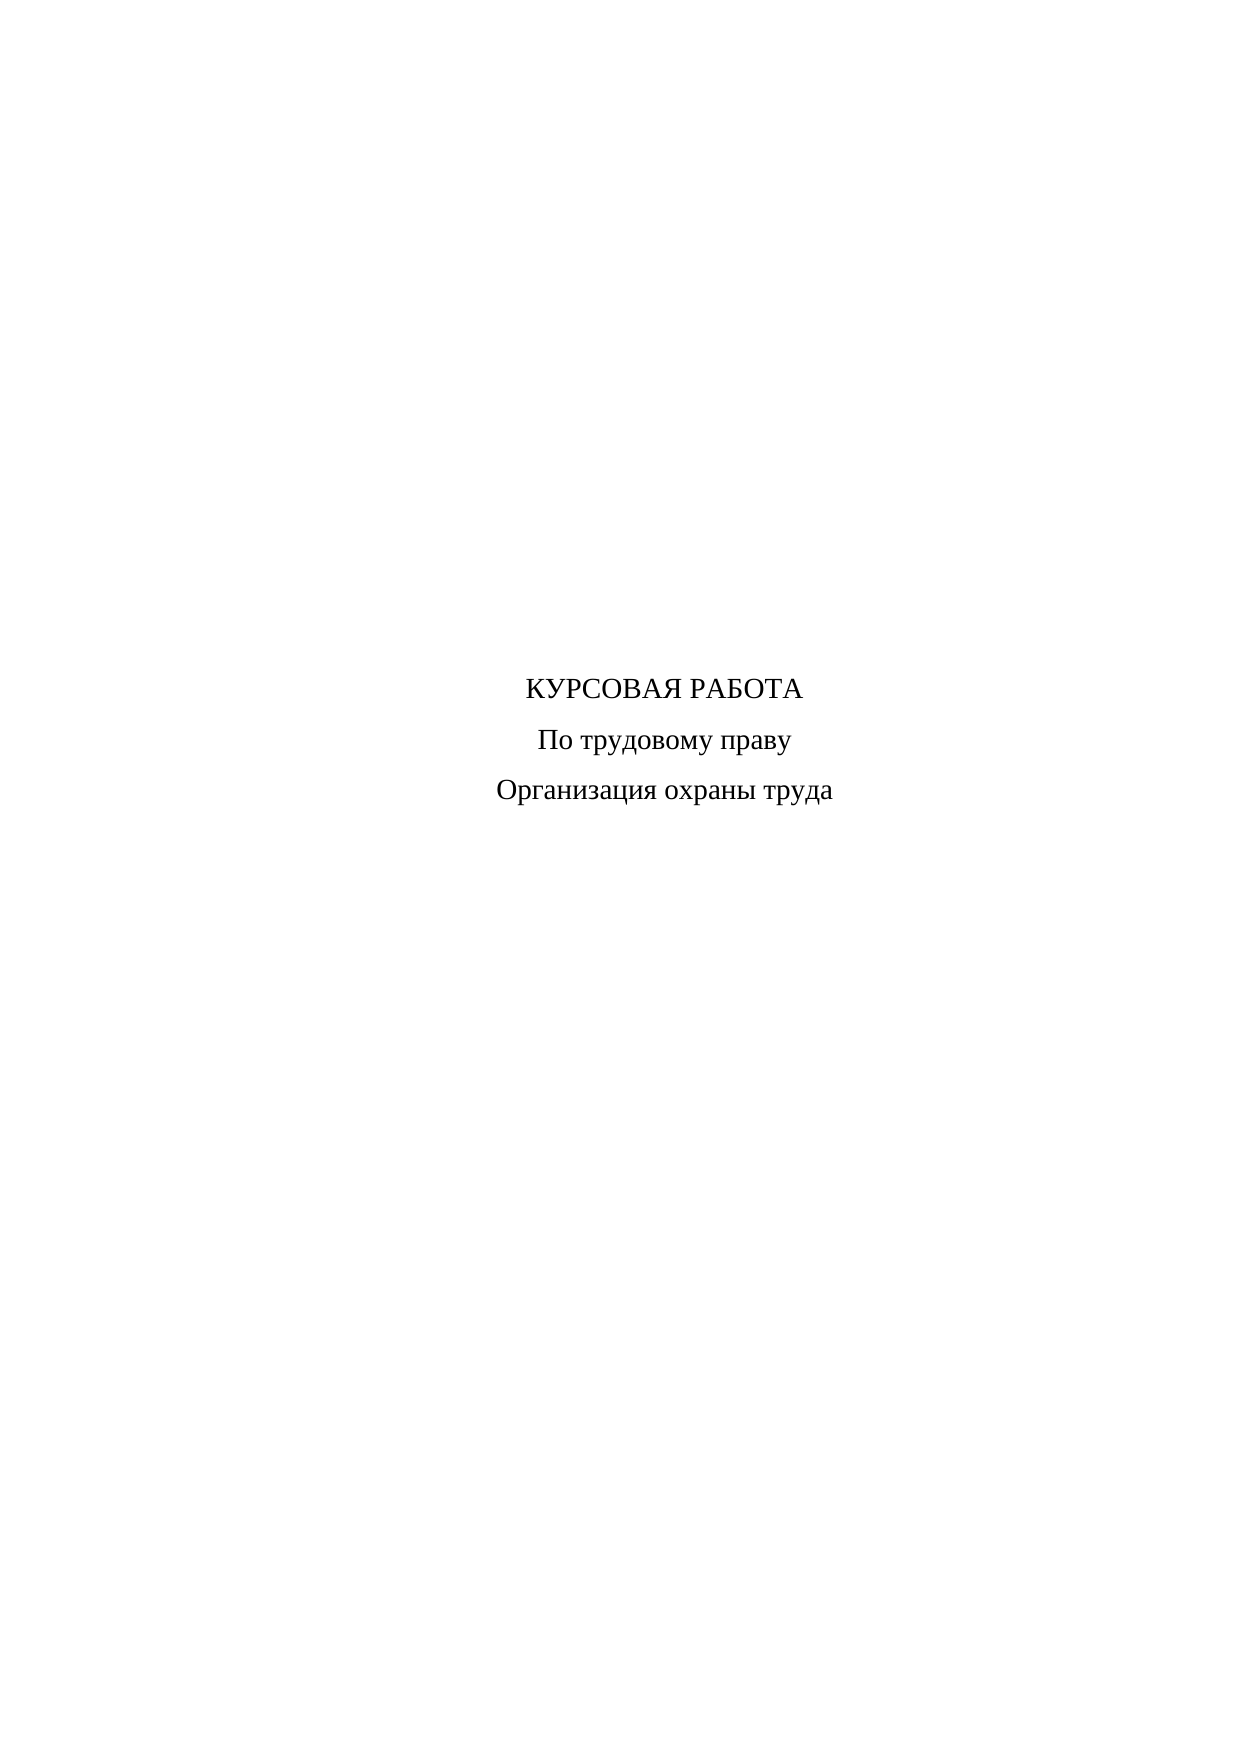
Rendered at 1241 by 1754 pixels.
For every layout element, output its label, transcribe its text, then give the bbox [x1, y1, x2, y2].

text По трудовому праву [177, 722, 1152, 755]
text КУРСОВАЯ РАБОТА [177, 672, 1152, 705]
text Организация охраны труда [177, 772, 1152, 806]
